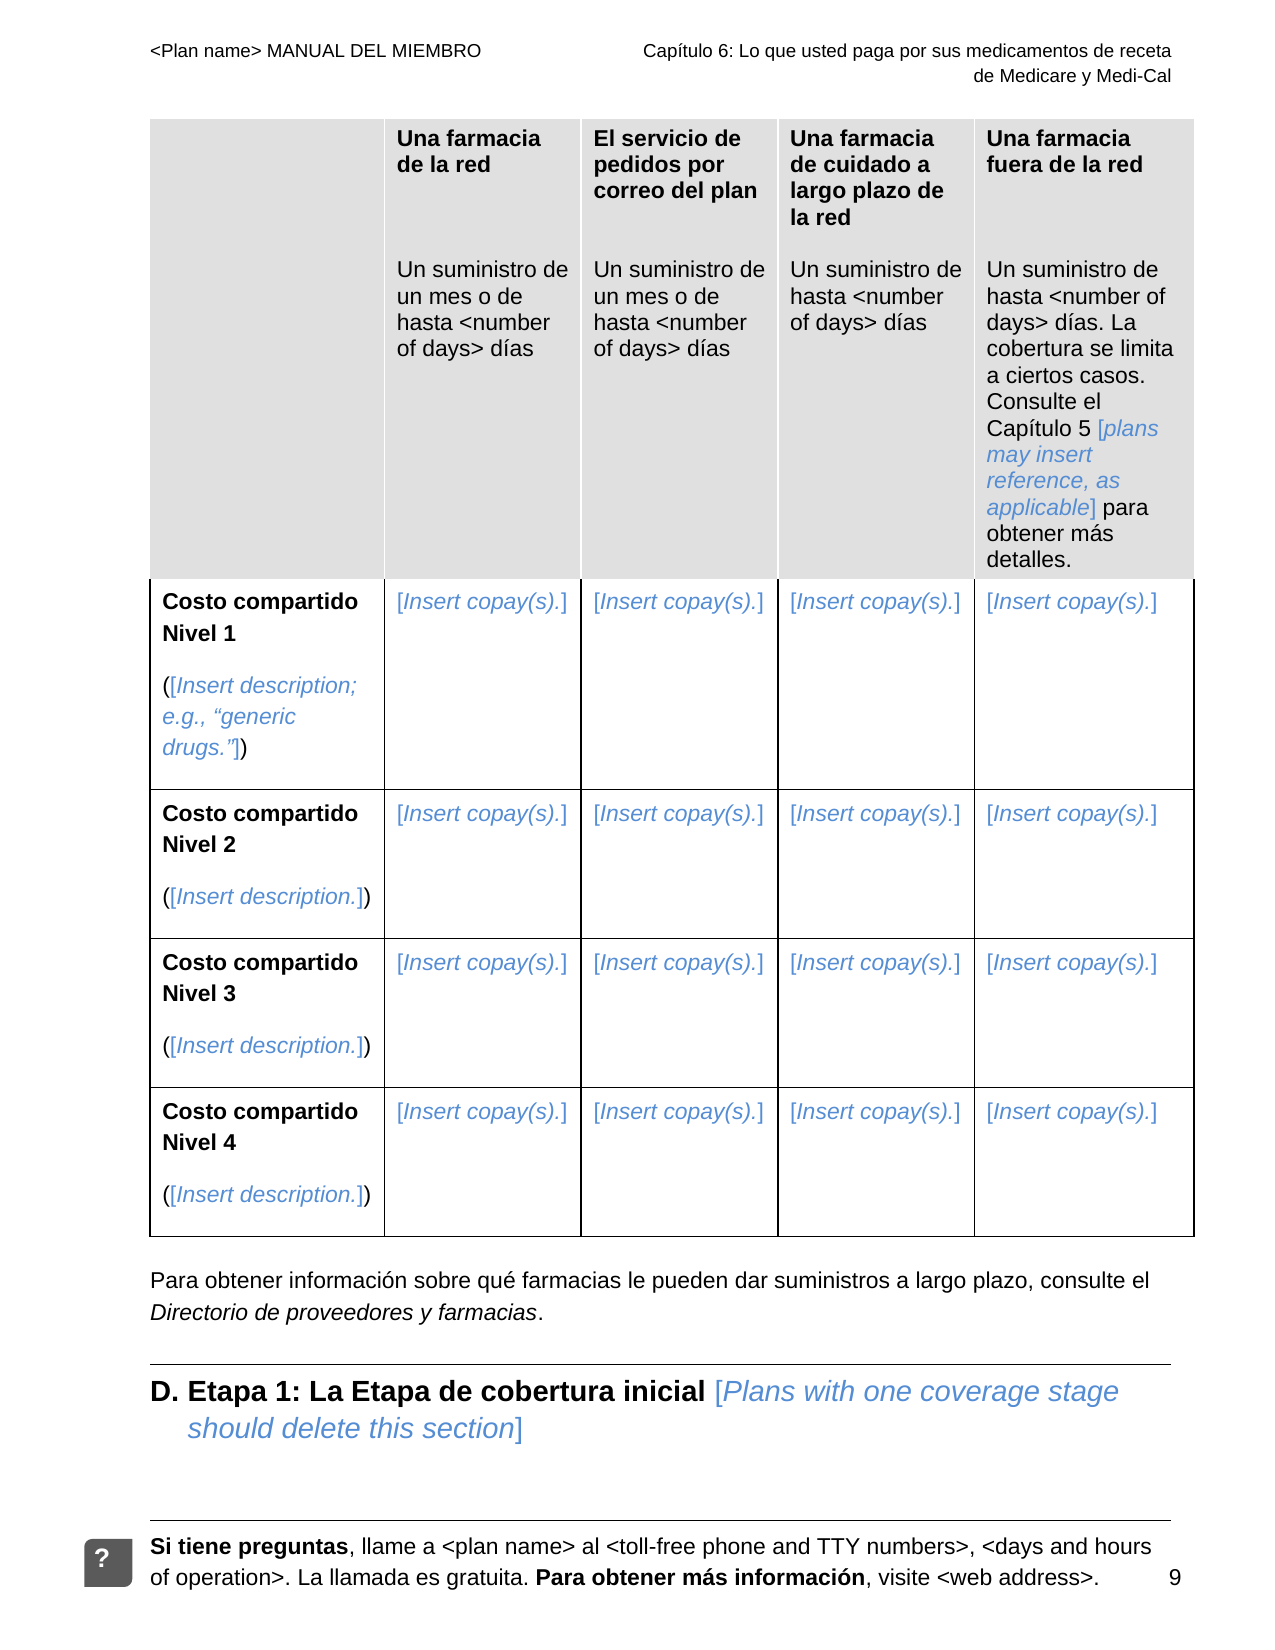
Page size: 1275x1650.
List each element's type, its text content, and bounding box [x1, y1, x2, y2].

table_cell [Insert copay(s).] [779, 579, 974, 789]
table_cell [Insert copay(s).] [975, 790, 1193, 938]
table_cell [Insert copay(s).] [385, 579, 580, 789]
table_cell [Insert copay(s).] [779, 939, 974, 1087]
table_cell Costo compartido Nivel 2 ([Insert description.]) [151, 790, 384, 938]
table_cell Costo compartido Nivel 1 ([Insert description; e.g., “generic drugs.”]) [151, 579, 384, 789]
table_header Una farmacia de la red Un suministro de un mes o de hasta <number of days> días [385, 119, 580, 579]
table_cell [Insert copay(s).] [975, 579, 1193, 789]
table_cell [Insert copay(s).] [779, 1088, 974, 1236]
table_cell Costo compartido Nivel 4 ([Insert description.]) [151, 1088, 384, 1236]
table_cell [Insert copay(s).] [975, 939, 1193, 1087]
table_cell Costo compartido Nivel 3 ([Insert description.]) [151, 939, 384, 1087]
table_header Una farmacia de cuidado a largo plazo de la red Un suministro de hasta <number of days> días [779, 119, 974, 579]
table_header El servicio de pedidos por correo del plan Un suministro de un mes o de hasta <number of days> días [582, 119, 777, 579]
table_cell [Insert copay(s).] [582, 790, 777, 938]
table_cell [Insert copay(s).] [385, 790, 580, 938]
table_cell [Insert copay(s).] [582, 939, 777, 1087]
table_cell [Insert copay(s).] [779, 790, 974, 938]
table_cell [Insert copay(s).] [385, 939, 580, 1087]
table_cell [Insert copay(s).] [975, 1088, 1193, 1236]
table_header Una farmacia fuera de la red Un suministro de hasta <number of days> días. La cobertura se limita a ciertos casos. Consulte el Capítulo 5 [plans may insert reference, as applicable] para obtener más detalles. [975, 119, 1194, 579]
table_cell [Insert copay(s).] [385, 1088, 580, 1236]
subtitle Etapa 1: La Etapa de cobertura inicial [Plans with one coverage stage should delete this section] [150, 1365, 1171, 1446]
table_cell [Insert copay(s).] [582, 579, 777, 789]
text Para obtener información sobre qué farmacias le pueden dar suministros a largo plazo, consulte el Directorio de proveedores y farmacias. [150, 1264, 1171, 1326]
table_cell [Insert copay(s).] [582, 1088, 777, 1236]
table_header [150, 119, 384, 579]
